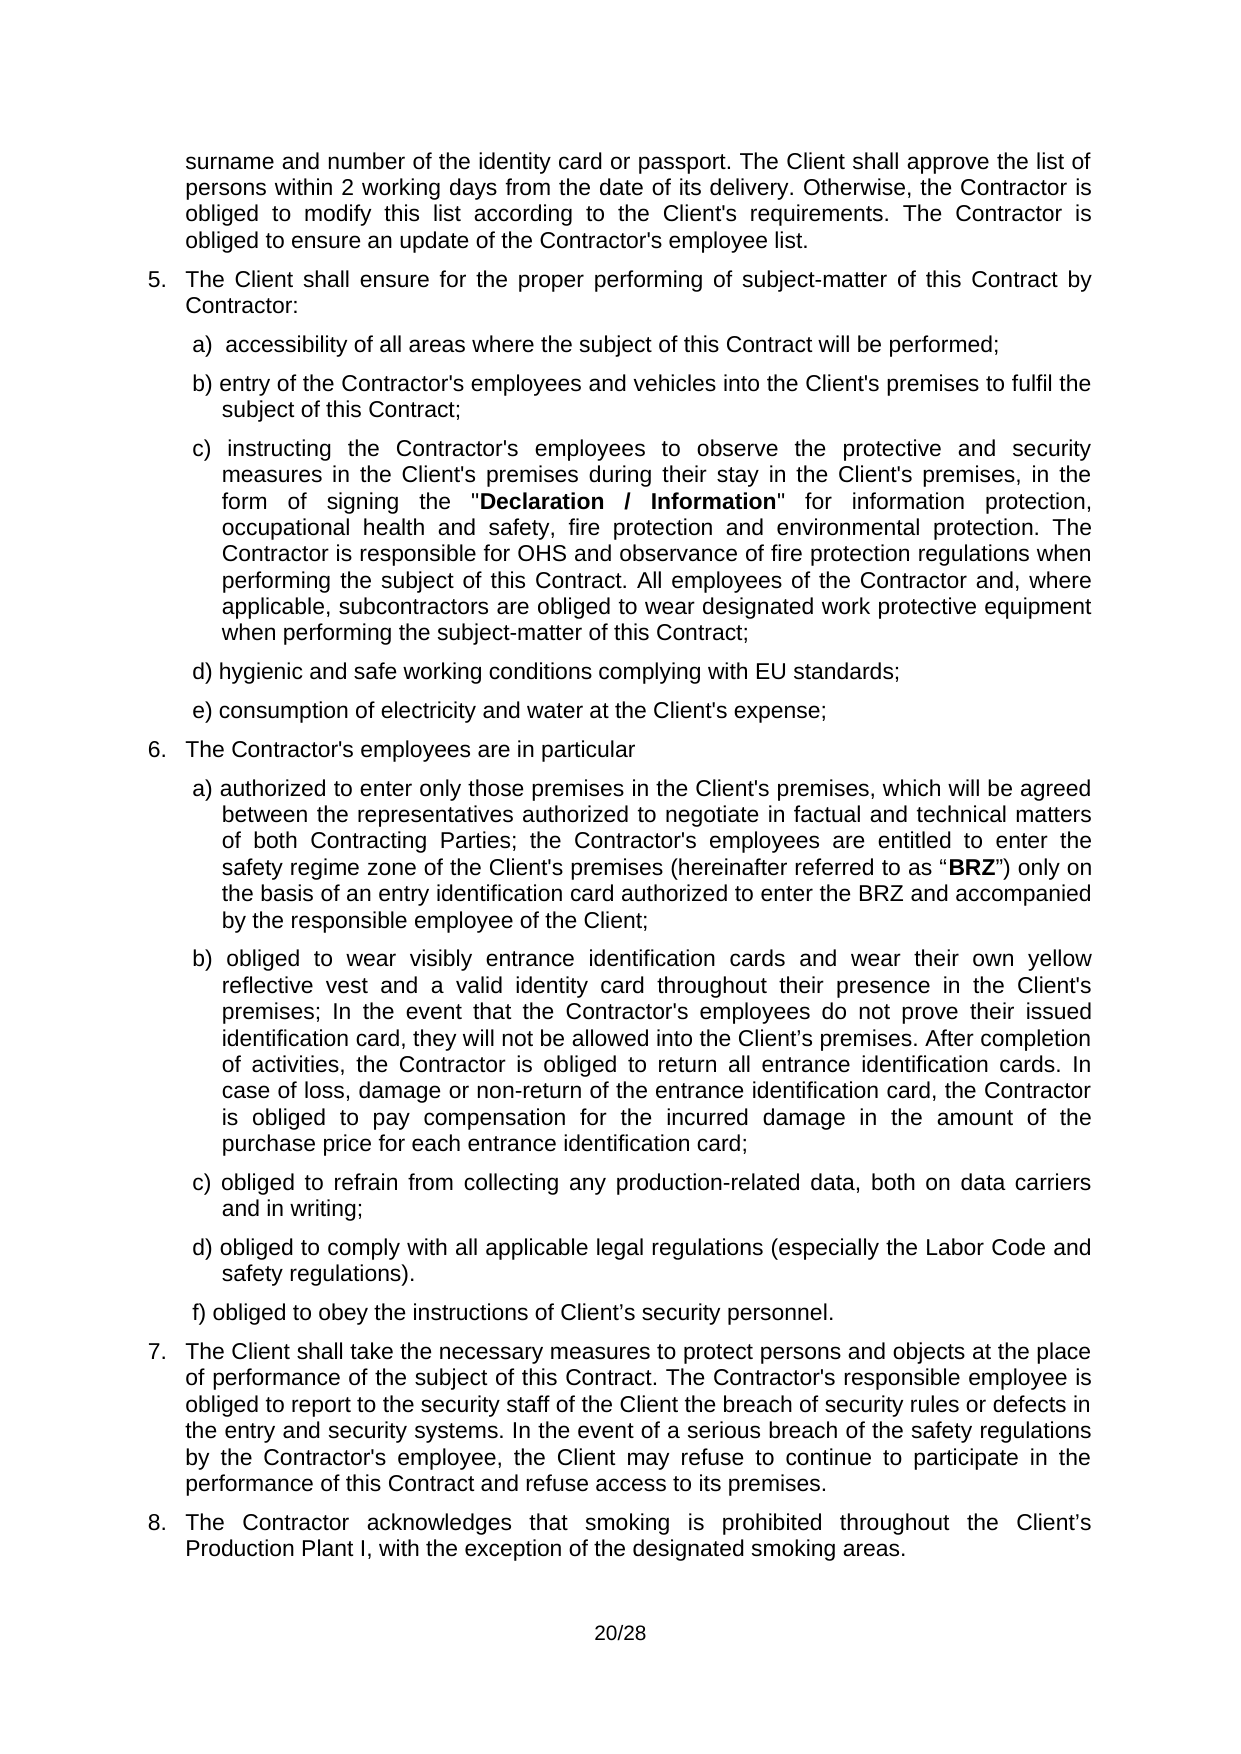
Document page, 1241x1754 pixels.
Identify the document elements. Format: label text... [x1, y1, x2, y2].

list The Client shall ensure for the proper performing of subject-matter of this Contract by Contractor: [148, 266, 1092, 318]
list The Contractor acknowledges that smoking is prohibited throughout the Client’s Production Plant I, with the exception of the designated smoking areas. [148, 1509, 1092, 1561]
text b) entry of the Contractor's employees and vehicles into the Client's premises to fulfil the subject of this Contract; [192, 370, 1092, 422]
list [148, 148, 1092, 253]
text c) instructing the Contractor's employees to observe the protective and security measures in the Client's premises during their stay in the Client's premises, in the form of signing the "Declaration / Information" for information protection, occupational health and safety, fire protection and environmental protection. The Contractor is responsible for OHS and observance of fire protection regulations when performing the subject of this Contract. All employees of the Contractor and, where applicable, subcontractors are obliged to wear designated work protective equipment when performing the subject-matter of this Contract; [192, 435, 1092, 646]
text e) consumption of electricity and water at the Client's expense; [192, 697, 1092, 723]
text a) authorized to enter only those premises in the Client's premises, which will be agreed between the representatives authorized to negotiate in factual and technical matters of both Contracting Parties; the Contractor's employees are entitled to enter the safety regime zone of the Client's premises (hereinafter referred to as “BRZ”) only on the basis of an entry identification card authorized to enter the BRZ and accompanied by the responsible employee of the Client; [192, 775, 1092, 933]
text d) hygienic and safe working conditions complying with EU standards; [192, 658, 1092, 684]
text a) accessibility of all areas where the subject of this Contract will be performed; [192, 331, 1092, 357]
text d) obliged to comply with all applicable legal regulations (especially the Labor Code and safety regulations). [192, 1234, 1092, 1287]
text f) obliged to obey the instructions of Client’s security personnel. [192, 1299, 1092, 1326]
list The Contractor's employees are in particular [148, 736, 1092, 762]
text c) obliged to refrain from collecting any production-related data, both on data carriers and in writing; [192, 1169, 1092, 1221]
text b) obliged to wear visibly entrance identification cards and wear their own yellow reflective vest and a valid identity card throughout their presence in the Client's premises; In the event that the Contractor's employees do not prove their issued identification card, they will not be allowed into the Client’s premises. After completion of activities, the Contractor is obliged to return all entrance identification cards. In case of loss, damage or non-return of the entrance identification card, the Contractor is obliged to pay compensation for the incurred damage in the amount of the purchase price for each entrance identification card; [192, 945, 1092, 1156]
list The Client shall take the necessary measures to protect persons and objects at the place of performance of the subject of this Contract. The Contractor's responsible employee is obliged to report to the security staff of the Client the breach of security rules or defects in the entry and security systems. In the event of a serious breach of the safety regulations by the Contractor's employee, the Client may refuse to continue to participate in the performance of this Contract and refuse access to its premises. [148, 1338, 1092, 1496]
